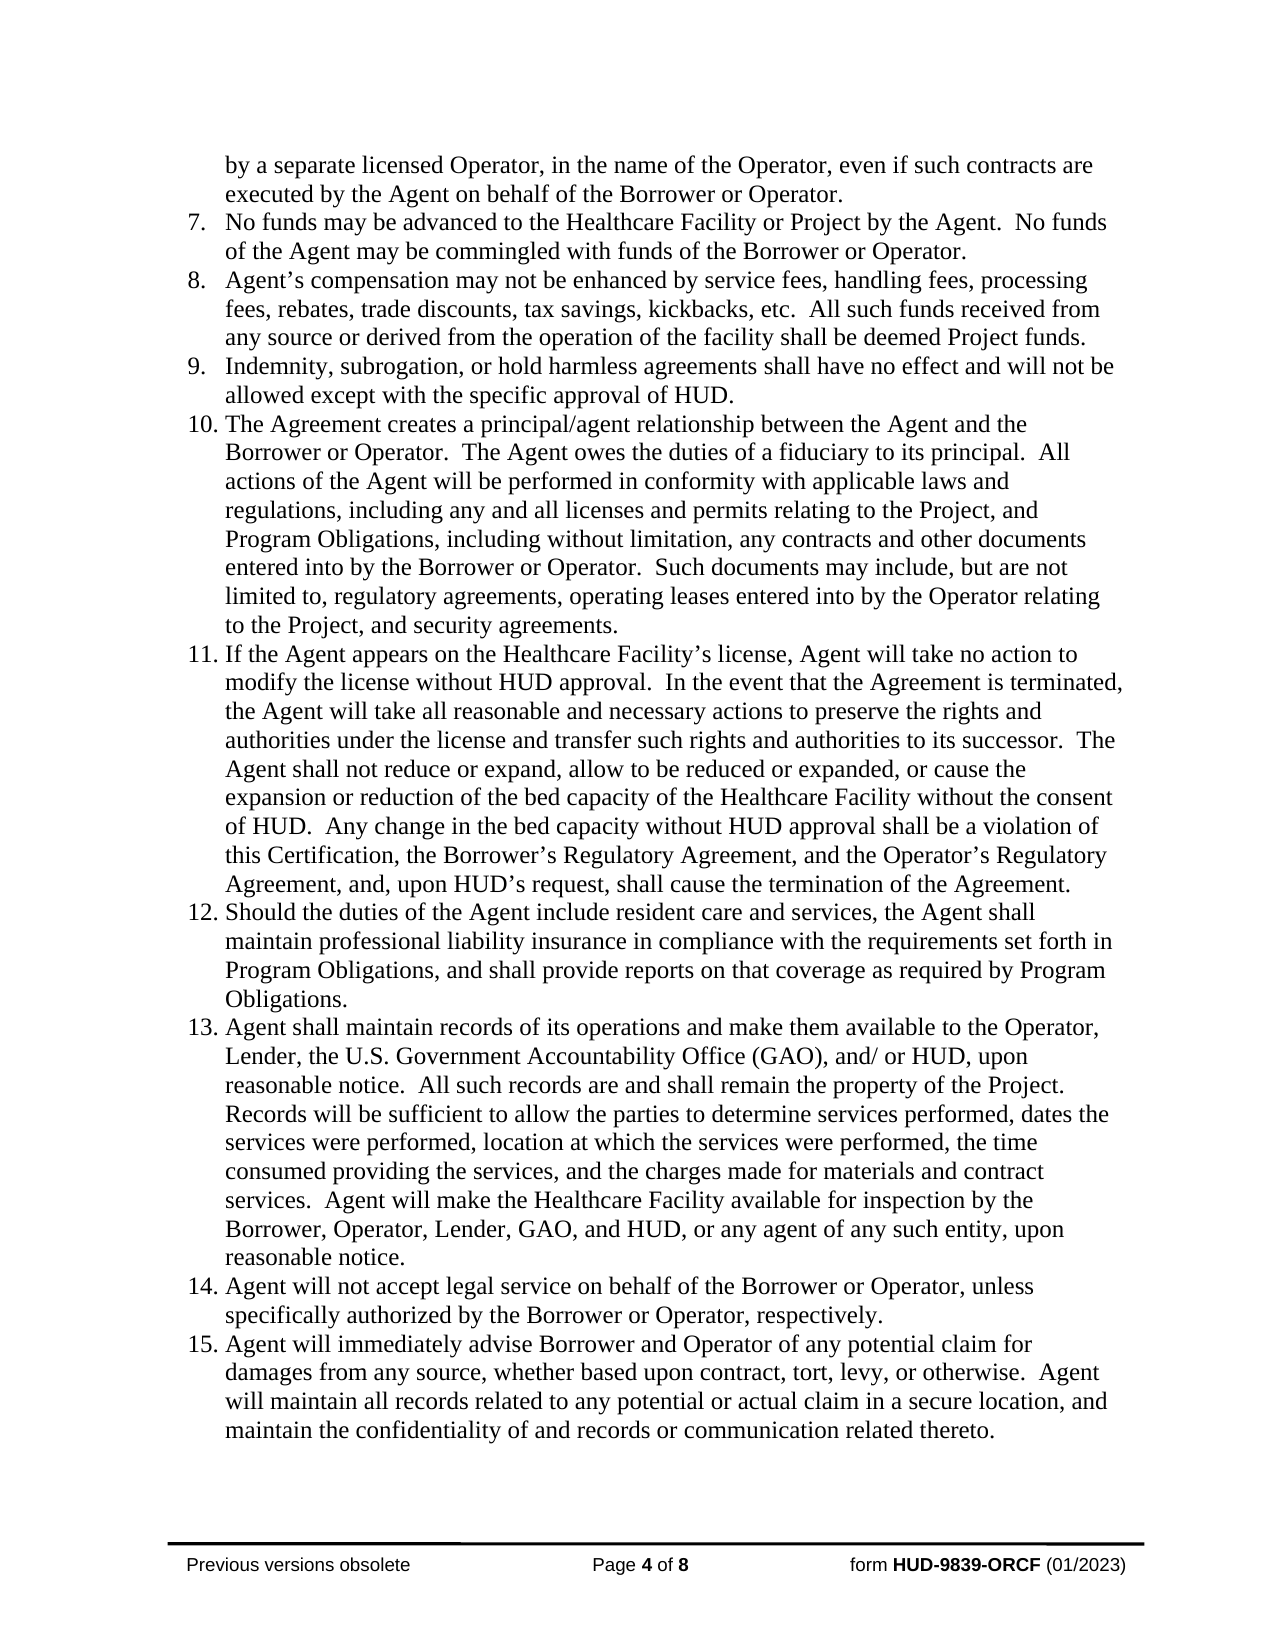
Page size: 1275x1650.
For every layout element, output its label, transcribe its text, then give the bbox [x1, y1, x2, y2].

list Should the duties of the Agent include resident care and services, the Agent shall maintain professional liability insurance in compliance with the requirements set forth in Program Obligations, and shall provide reports on that coverage as required by Program Obligations. [187, 897, 1125, 1012]
list Agent shall maintain records of its operations and make them available to the Operator, Lender, the U.S. Government Accountability Office (GAO), and/ or HUD, upon reasonable notice. All such records are and shall remain the property of the Project. Records will be sufficient to allow the parties to determine services performed, dates the services were performed, location at which the services were performed, the time consumed providing the services, and the charges made for materials and contract services. Agent will make the Healthcare Facility available for inspection by the Borrower, Operator, Lender, GAO, and HUD, or any agent of any such entity, upon reasonable notice. [187, 1012, 1125, 1271]
list No funds may be advanced to the Healthcare Facility or Project by the Agent. No funds of the Agent may be commingled with funds of the Borrower or Operator. [187, 207, 1125, 265]
list Agent’s compensation may not be enhanced by service fees, handling fees, processing fees, rebates, trade discounts, tax savings, kickbacks, etc. All such funds received from any source or derived from the operation of the facility shall be deemed Project funds. [187, 265, 1125, 351]
list Indemnity, subrogation, or hold harmless agreements shall have no effect and will not be allowed except with the specific approval of HUD. [187, 351, 1125, 409]
list The Agreement creates a principal/agent relationship between the Agent and the Borrower or Operator. The Agent owes the duties of a fiduciary to its principal. All actions of the Agent will be performed in conformity with applicable laws and regulations, including any and all licenses and permits relating to the Project, and Program Obligations, including without limitation, any contracts and other documents entered into by the Borrower or Operator. Such documents may include, but are not limited to, regulatory agreements, operating leases entered into by the Operator relating to the Project, and security agreements. [187, 409, 1125, 639]
list Agent will immediately advise Borrower and Operator of any potential claim for damages from any source, whether based upon contract, tort, levy, or otherwise. Agent will maintain all records related to any potential or actual claim in a secure location, and maintain the confidentiality of and records or communication related thereto. [187, 1329, 1125, 1444]
list Agent will not accept legal service on behalf of the Borrower or Operator, unless specifically authorized by the Borrower or Operator, respectively. [187, 1271, 1125, 1329]
list If the Agent appears on the Healthcare Facility’s license, Agent will take no action to modify the license without HUD approval. In the event that the Agreement is terminated, the Agent will take all reasonable and necessary actions to preserve the rights and authorities under the license and transfer such rights and authorities to its successor. The Agent shall not reduce or expand, allow to be reduced or expanded, or cause the expansion or reduction of the bed capacity of the Healthcare Facility without the consent of HUD. Any change in the bed capacity without HUD approval shall be a violation of this Certification, the Borrower’s Regulatory Agreement, and the Operator’s Regulatory Agreement, and, upon HUD’s request, shall cause the termination of the Agreement. [187, 639, 1125, 897]
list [187, 150, 1125, 207]
